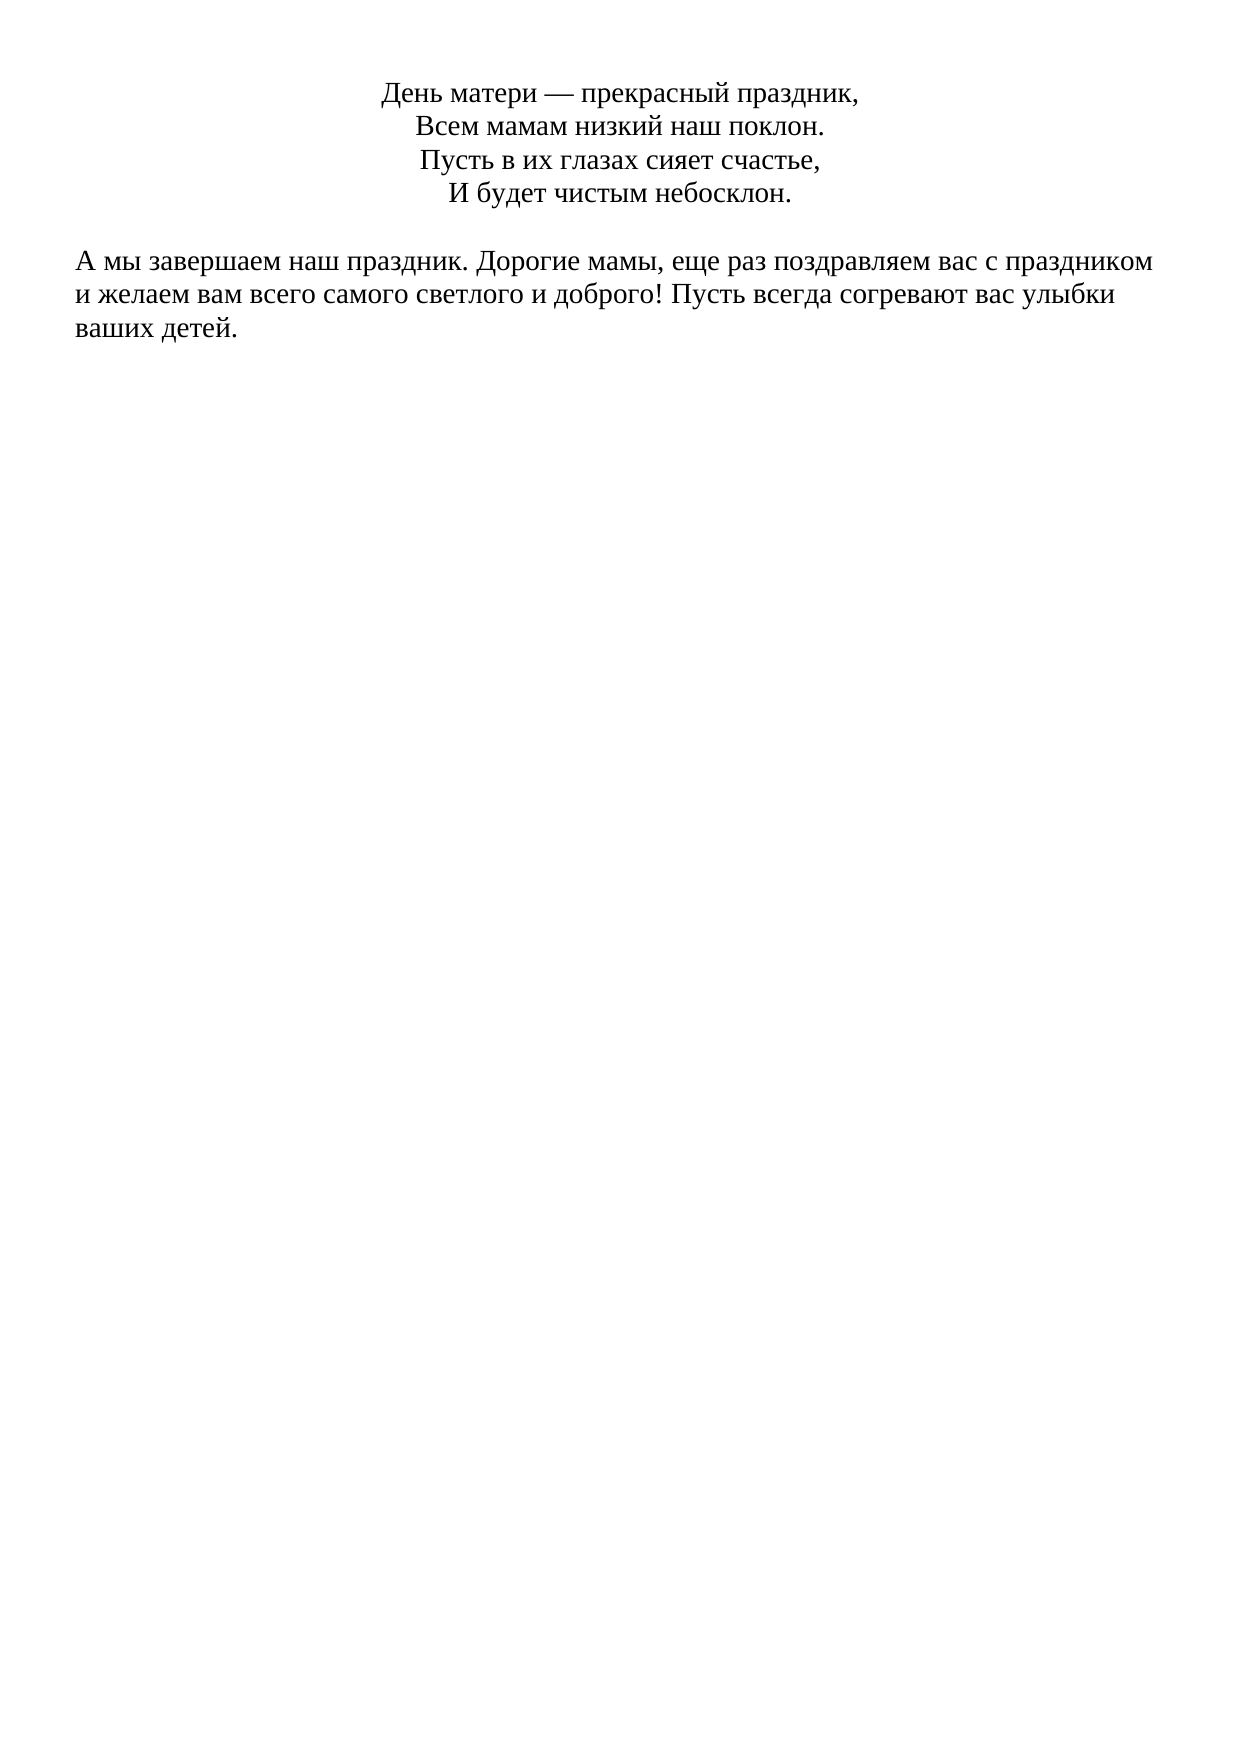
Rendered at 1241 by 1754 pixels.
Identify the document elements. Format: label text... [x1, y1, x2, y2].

text А мы завершаем наш праздник. Дорогие мамы, еще раз поздравляем вас с праздником и желаем вам всего самого светлого и доброго! Пусть всегда согревают вас улыбки ваших детей. [75, 243, 1165, 343]
text День матери — прекрасный праздник, Всем мамам низкий наш поклон. Пусть в их глазах сияет счастье, И будет чистым небосклон. [75, 75, 1165, 209]
